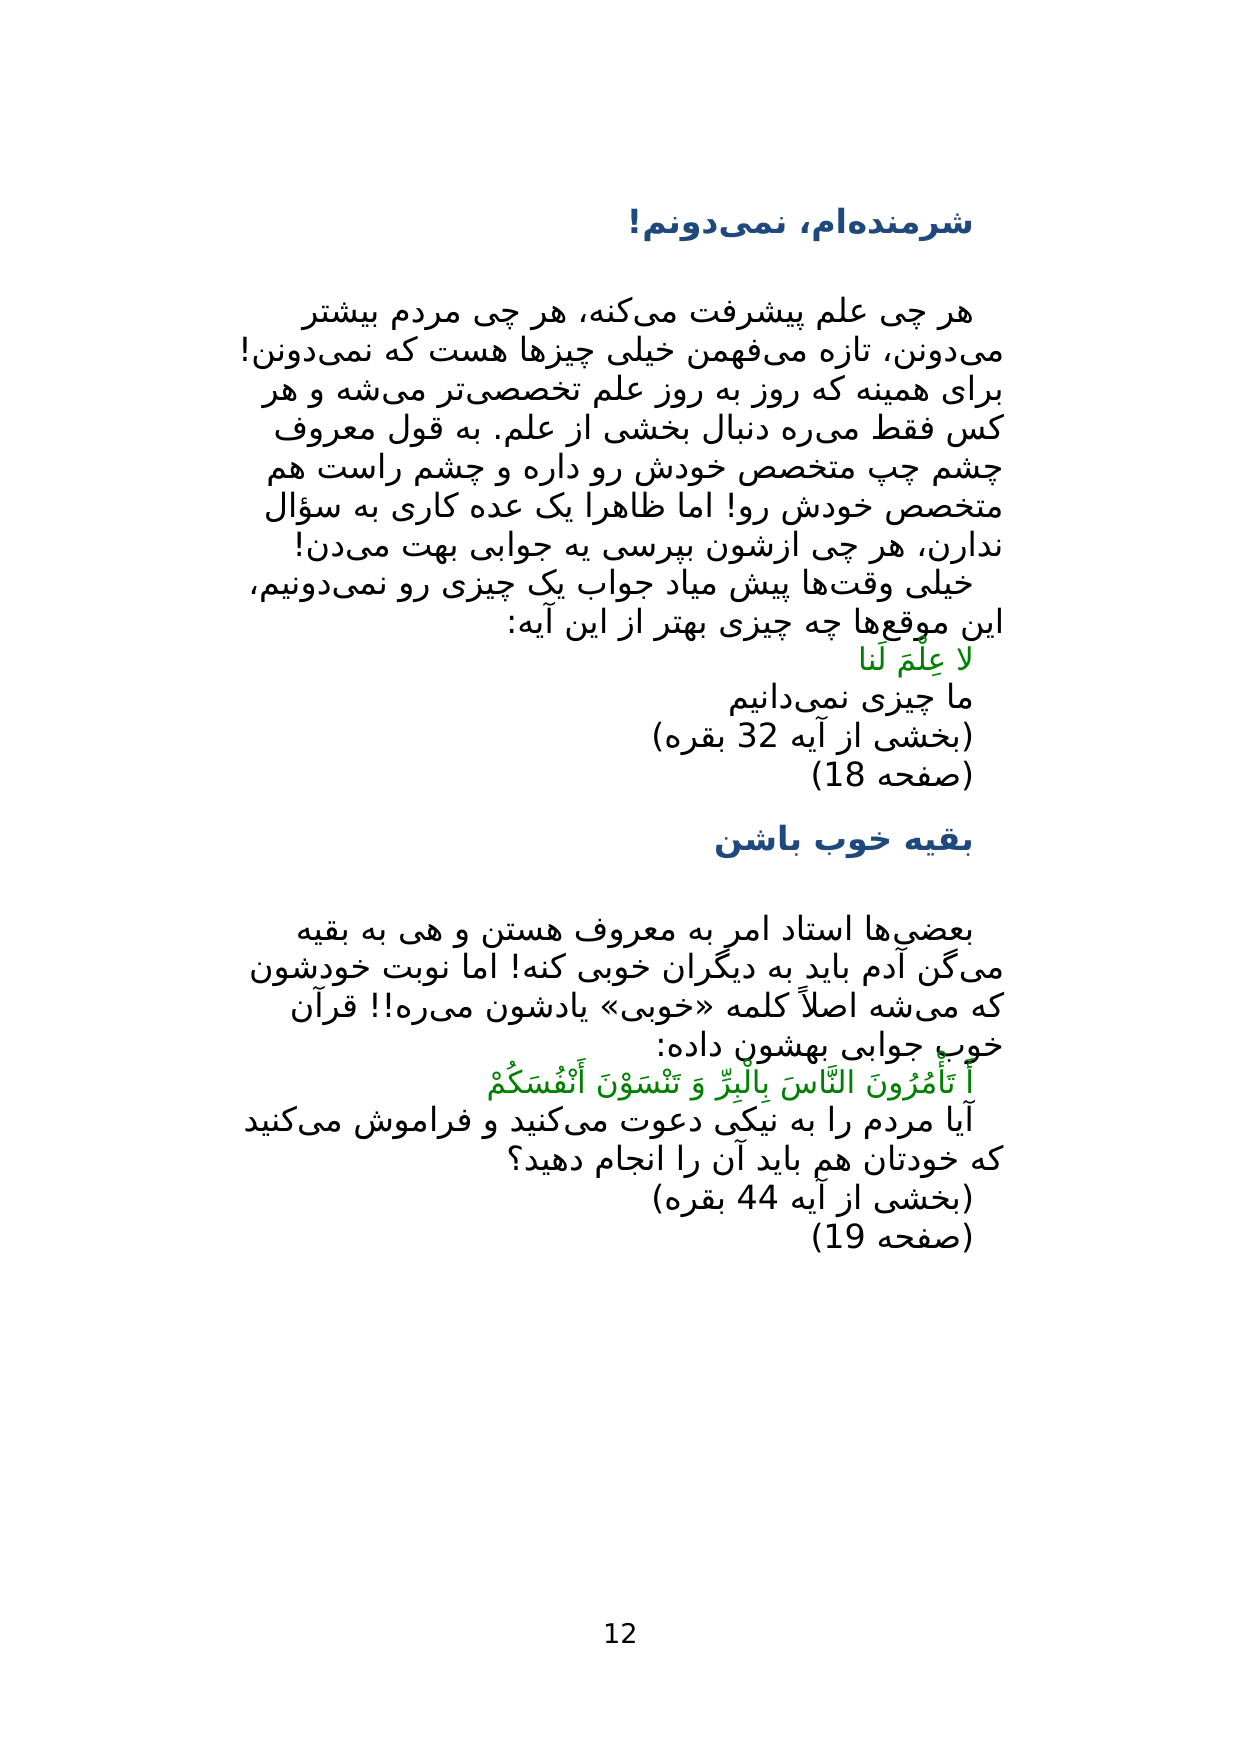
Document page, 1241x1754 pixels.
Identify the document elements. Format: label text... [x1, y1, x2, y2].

text بعضی‌ها استاد امر به معروف هستن و هی به بقیه می‌گن آدم باید به دیگران خوبی کنه! اما نوبت خودشون که می‌شه اصلاً کلمه «خوبی» یادشون می‌ره!! قرآن خوب جوابی بهشون داده: [236, 909, 1004, 1064]
text أَ تَأْمُرُونَ النَّاسَ بِالْبِرِّ وَ تَنْسَوْنَ أَنْفُسَکُمْ [236, 1064, 1004, 1101]
text (صفحه 19) [236, 1217, 1004, 1256]
subtitle بقیه خوب باشن [236, 819, 1004, 858]
text ما چیزی نمی‌دانیم [236, 678, 1004, 717]
text لا عِلْمَ لَنا [236, 642, 1004, 678]
text خیلی وقت‌ها پیش میاد جواب یک چیزی رو نمی‌دونیم، این موقع‌ها چه چیزی بهتر از این آیه: [236, 564, 1004, 642]
subtitle شرمنده‌ام، نمی‌دونم! [236, 202, 1004, 241]
text آیا مردم را به نیکی دعوت می‌کنید و فراموش می‌کنید که خودتان هم باید آن را انجام دهید؟ [236, 1101, 1004, 1179]
text (بخشی از آیه 32 بقره) [236, 717, 1004, 756]
text (صفحه 18) [236, 756, 1004, 794]
text (بخشی از آیه 44 بقره) [236, 1179, 1004, 1217]
text هر چی علم پیشرفت می‌کنه، هر چی مردم بیشتر می‌دونن، تازه می‌فهمن خیلی چیزها هست که نمی‌دونن! برای همینه که روز به روز علم تخصصی‌تر می‌شه و هر کس فقط می‌ره دنبال بخشی از علم. به قول معروف چشم چپ متخصص خودش رو داره و چشم راست هم متخصص خودش رو! اما ظاهرا یک عده کاری به سؤال ندارن، هر چی ازشون بپرسی یه جوابی بهت می‌دن! [236, 292, 1004, 564]
